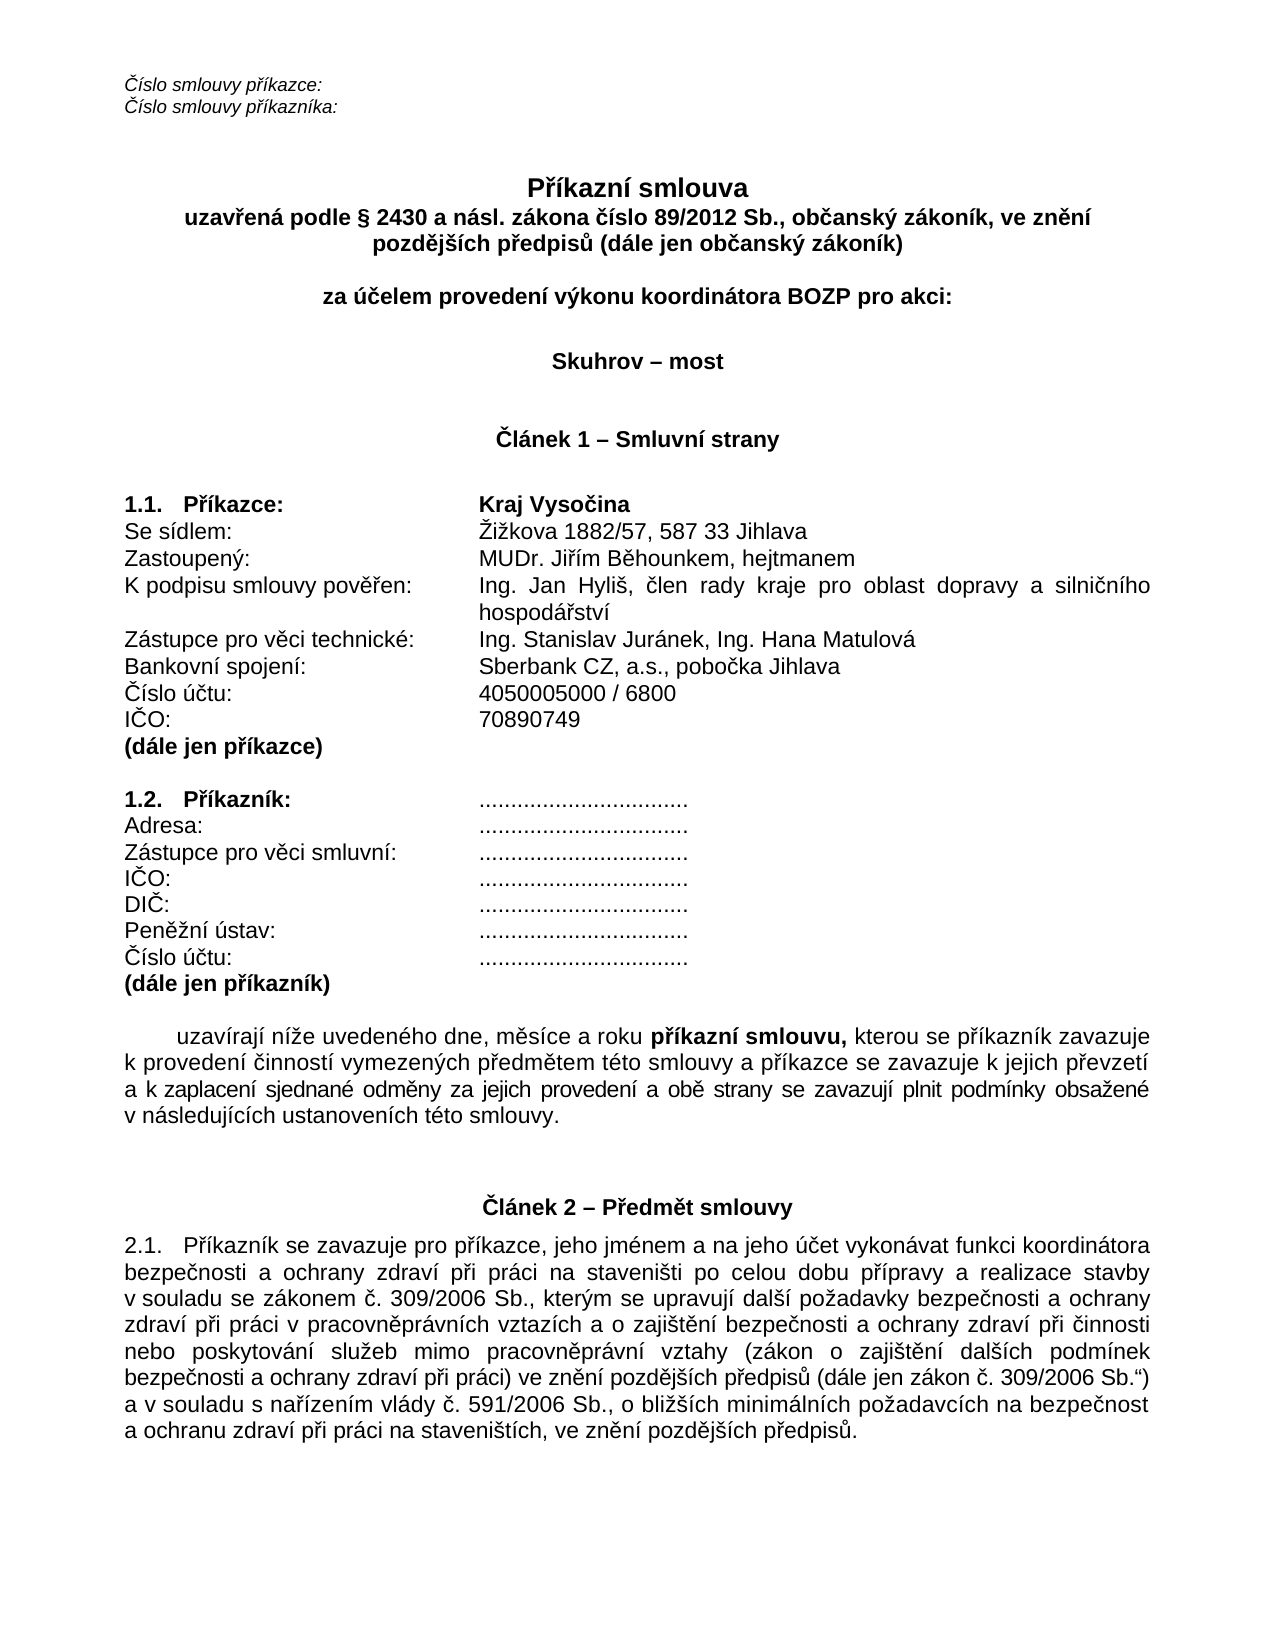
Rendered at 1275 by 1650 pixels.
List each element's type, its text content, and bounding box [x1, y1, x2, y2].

list Příkazce: Kraj Vysočina [124, 491, 1151, 518]
text DIČ: ................................. [124, 891, 1151, 917]
subtitle Peněžní ústav: ................................. [124, 917, 1151, 944]
text uzavřená podle § 2430 a násl. zákona číslo 89/2012 Sb., občanský zákoník, ve znění pozdějších předpisů (dále jen občanský zákoník) [124, 203, 1151, 256]
text K podpisu smlouvy pověřen: Ing. Jan Hyliš, člen rady kraje pro oblast dopravy a silničního hospodářství [124, 572, 1151, 626]
subtitle Číslo účtu: ................................. [124, 944, 1151, 970]
text Článek 1 – Smluvní strany [124, 426, 1151, 452]
text Zástupce pro věci technické: Ing. Stanislav Juránek, Ing. Hana Matulová [124, 626, 1151, 653]
text uzavírají níže uvedeného dne, měsíce a roku příkazní smlouvu, kterou se příkazník zavazuje k provedení činností vymezených předmětem této smlouvy a příkazce se zavazuje k jejich převzetí a k zaplacení sjednané odměny za jejich provedení a obě strany se zavazují plnit podmínky obsažené v následujících ustanoveních této smlouvy. [124, 1023, 1151, 1128]
text IČO: ................................. [124, 865, 1151, 891]
text Číslo účtu: 4050005000 / 6800 [124, 679, 1151, 706]
list Příkazník: ................................. [124, 786, 1151, 812]
text IČO: 70890749 [124, 706, 1151, 733]
text za účelem provedení výkonu koordinátora BOZP pro akci: [124, 283, 1151, 309]
text Skuhrov – most [124, 348, 1151, 374]
list Příkazník se zavazuje pro příkazce, jeho jménem a na jeho účet vykonávat funkci koordinátora bezpečnosti a ochrany zdraví při práci na staveništi po celou dobu přípravy a realizace stavby v souladu se zákonem č. 309/2006 Sb., kterým se upravují další požadavky bezpečnosti a ochrany zdraví při práci v pracovněprávních vztazích a o zajištění bezpečnosti a ochrany zdraví při činnosti nebo poskytování služeb mimo pracovněprávní vztahy (zákon o zajištění dalších podmínek bezpečnosti a ochrany zdraví při práci) ve znění pozdějších předpisů (dále jen zákon č. 309/2006 Sb.“) a v souladu s nařízením vlády č. 591/2006 Sb., o bližších minimálních požadavcích na bezpečnost a ochranu zdraví při práci na staveništích, ve znění pozdějších předpisů. [124, 1232, 1151, 1443]
text Adresa: ................................. [124, 812, 1151, 838]
text Se sídlem: Žižkova 1882/57, 587 33 Jihlava [124, 518, 1151, 545]
subtitle Příkazní smlouva [124, 172, 1151, 203]
text Zastoupený: MUDr. Jiřím Běhounkem, hejtmanem [124, 545, 1151, 572]
text (dále jen příkazník) [124, 970, 1151, 997]
text (dále jen příkazce) [124, 733, 1151, 759]
text Zástupce pro věci smluvní: ................................. [124, 838, 1151, 865]
text Článek 2 – Předmět smlouvy [124, 1193, 1151, 1220]
text Bankovní spojení: Sberbank CZ, a.s., pobočka Jihlava [124, 653, 1151, 679]
